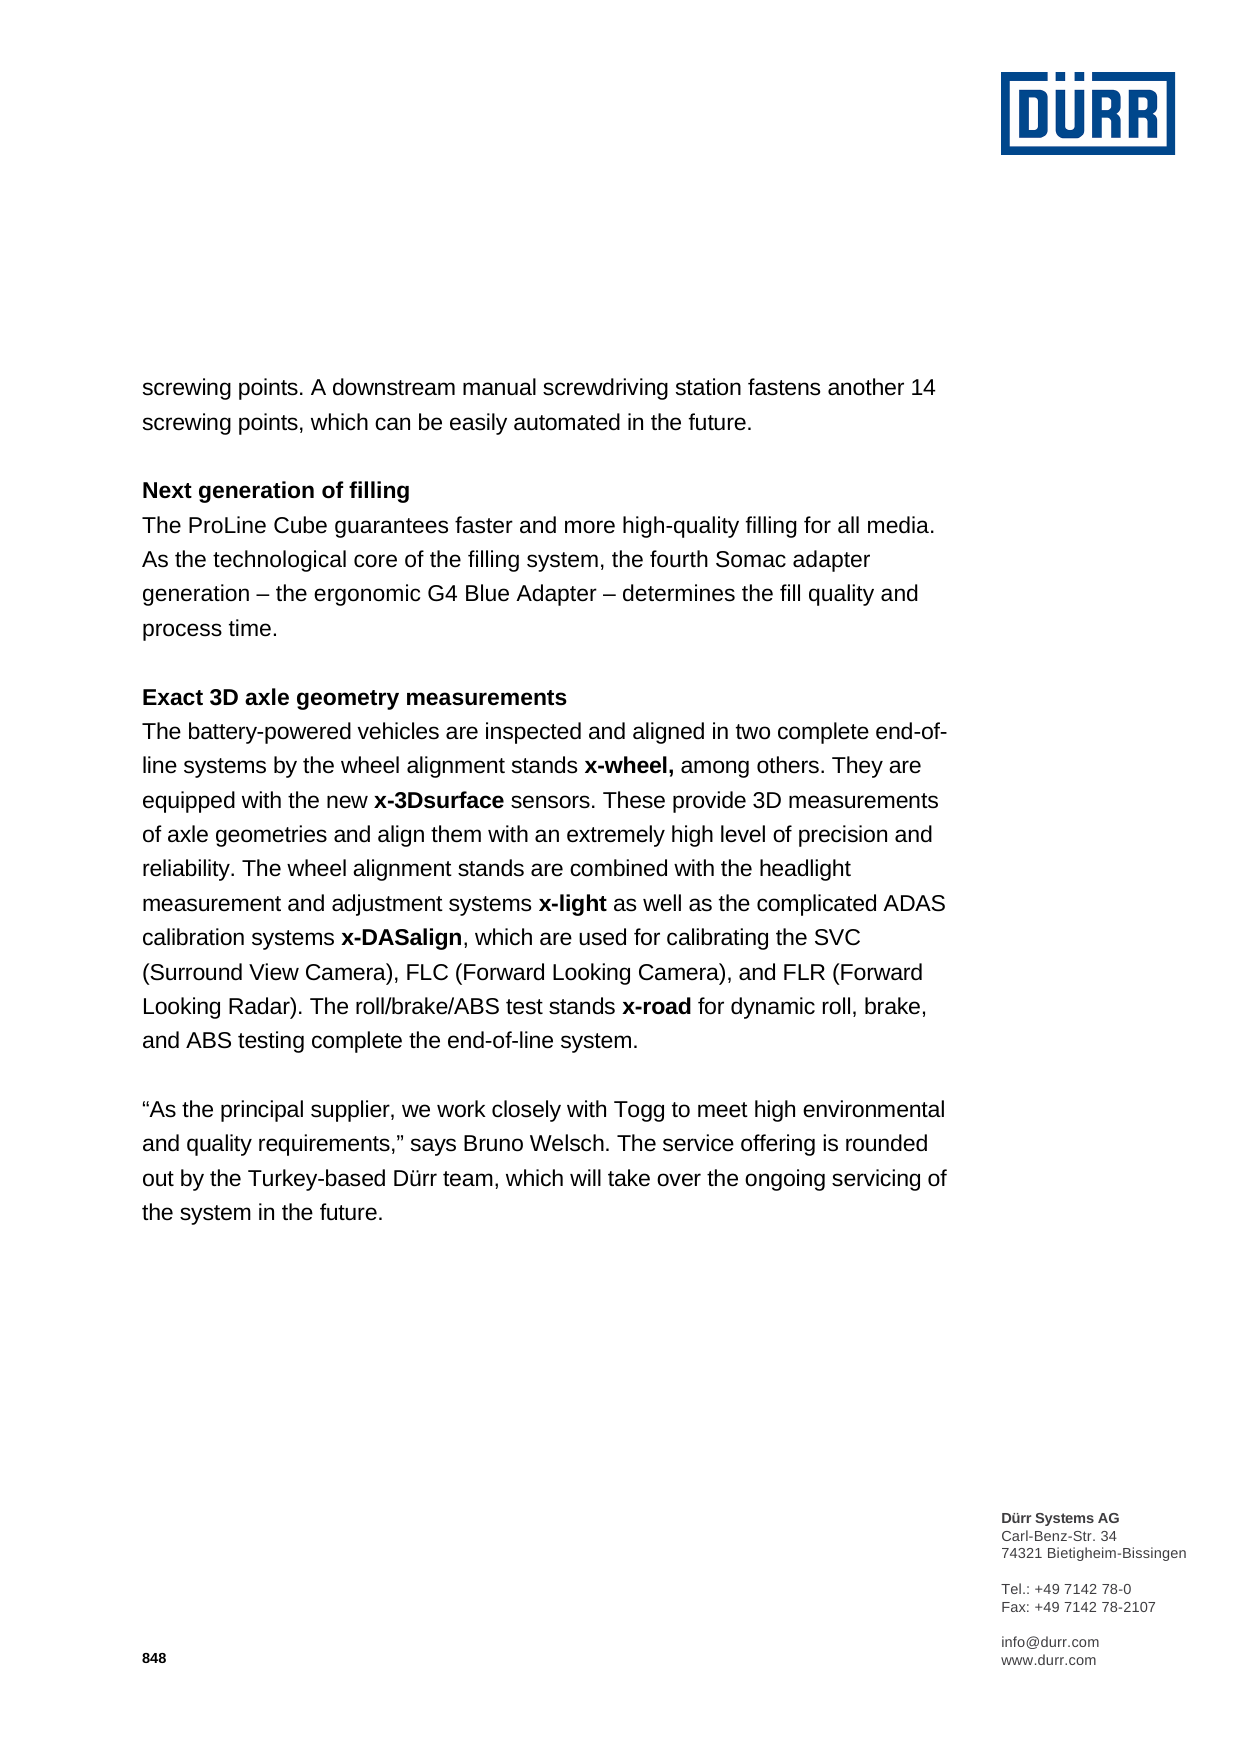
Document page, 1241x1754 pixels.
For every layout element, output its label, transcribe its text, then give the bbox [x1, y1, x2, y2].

text Exact 3D axle geometry measurements [142, 676, 951, 710]
picture [1001, 72, 1175, 155]
text “As the principal supplier, we work closely with Togg to meet high environmental and quality requirements,” says Bruno Welsch. The service offering is rounded out by the Turkey-based Dürr team, which will take over the ongoing servicing of the system in the future. [142, 1088, 951, 1226]
text The battery-powered vehicles are inspected and aligned in two complete end-of-line systems by the wheel alignment stands x-wheel, among others. They are equipped with the new x-3Dsurface sensors. These provide 3D measurements of axle geometries and align them with an extremely high level of precision and reliability. The wheel alignment stands are combined with the headlight measurement and adjustment systems x-light as well as the complicated ADAS calibration systems x-DASalign, which are used for calibrating the SVC (Surround View Camera), FLC (Forward Looking Camera), and FLR (Forward Looking Radar). The roll/brake/ABS test stands x-road for dynamic roll, brake, and ABS testing complete the end-of-line system. [142, 710, 951, 1054]
text Next generation of filling [142, 469, 951, 504]
text The ProLine Cube guarantees faster and more high-quality filling for all media. As the technological core of the filling system, the fourth Somac adapter generation – the ergonomic G4 Blue Adapter – determines the fill quality and process time. [142, 504, 951, 641]
